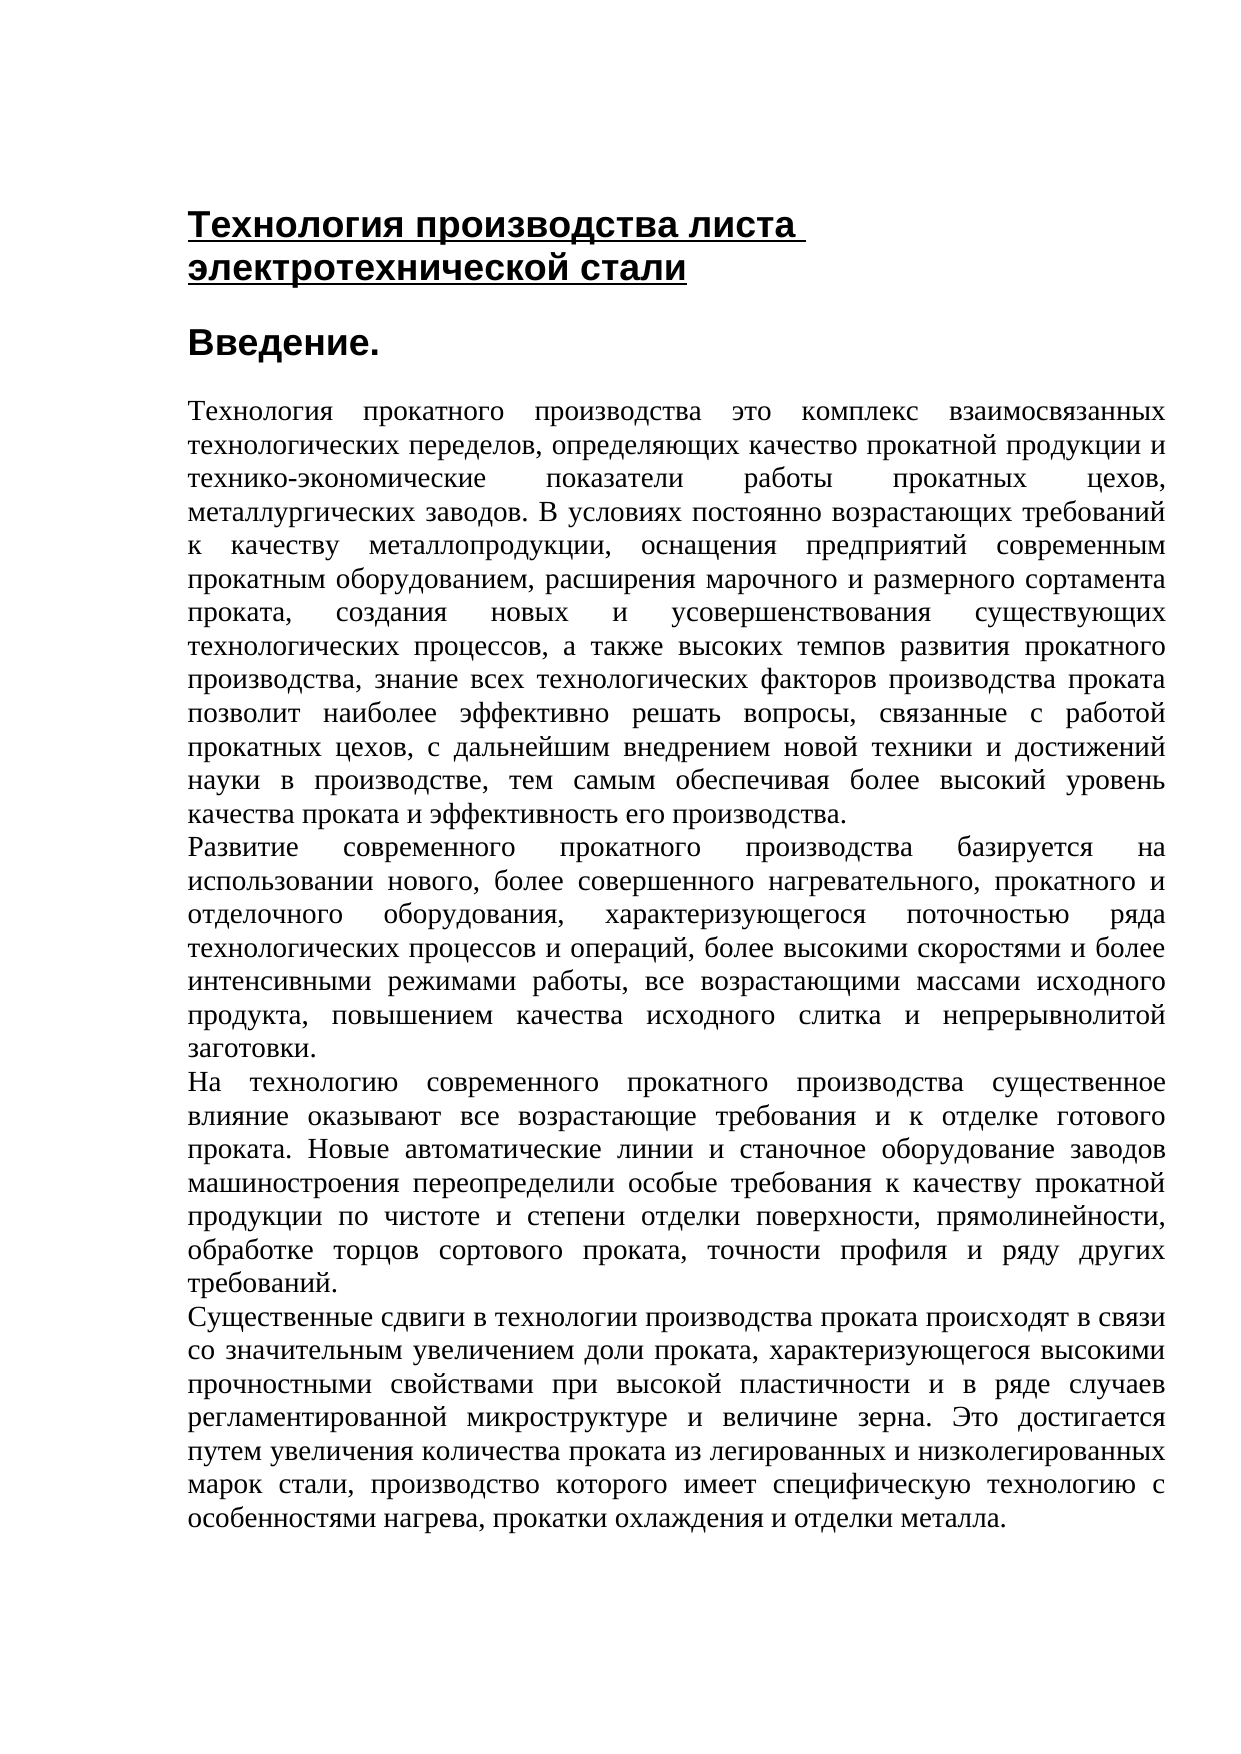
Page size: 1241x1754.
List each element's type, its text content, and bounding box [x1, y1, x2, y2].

text На технологию современного прокатного производства существенное влияние оказывают все возрастающие требования и к отделке готового проката. Новые автоматические линии и станочное оборудование заводов машиностроения переопределили особые требования к качеству прокатной продукции по чистоте и степени отделки поверхности, прямолинейности, обработке торцов сортового проката, точности профиля и ряду других требований. [187, 1064, 1167, 1299]
subtitle Технология производства листа электротехнической стали [187, 202, 1167, 288]
subtitle Введение. [187, 320, 1167, 363]
text Технология прокатного производства это комплекс взаимосвязанных технологических переделов, определяющих качество прокатной продукции и технико-экономические показатели работы прокатных цехов, металлургических заводов. В условиях постоянно возрастающих требований к качеству металлопродукции, оснащения предприятий современным прокатным оборудованием, расширения марочного и размерного сортамента проката, создания новых и усовершенствования существующих технологических процессов, а также высоких темпов развития прокатного производства, знание всех технологических факторов производства проката позволит наиболее эффективно решать вопросы, связанные с работой прокатных цехов, с дальнейшим внедрением новой техники и достижений науки в производстве, тем самым обеспечивая более высокий уровень качества проката и эффективность его производства. [187, 393, 1167, 829]
text Существенные сдвиги в технологии производства проката происходят в связи со значительным увеличением доли проката, характеризующегося высокими прочностными свойствами при высокой пластичности и в ряде случаев регламентированной микроструктуре и величине зерна. Это достигается путем увеличения количества проката из легированных и низколегированных марок стали, производство которого имеет специфическую технологию с особенностями нагрева, прокатки охлаждения и отделки металла. [187, 1299, 1167, 1534]
text Развитие современного прокатного производства базируется на использовании нового, более совершенного нагревательного, прокатного и отделочного оборудования, характеризующегося поточностью ряда технологических процессов и операций, более высокими скоростями и более интенсивными режимами работы, все возрастающими массами исходного продукта, повышением качества исходного слитка и непрерывнолитой заготовки. [187, 829, 1167, 1064]
